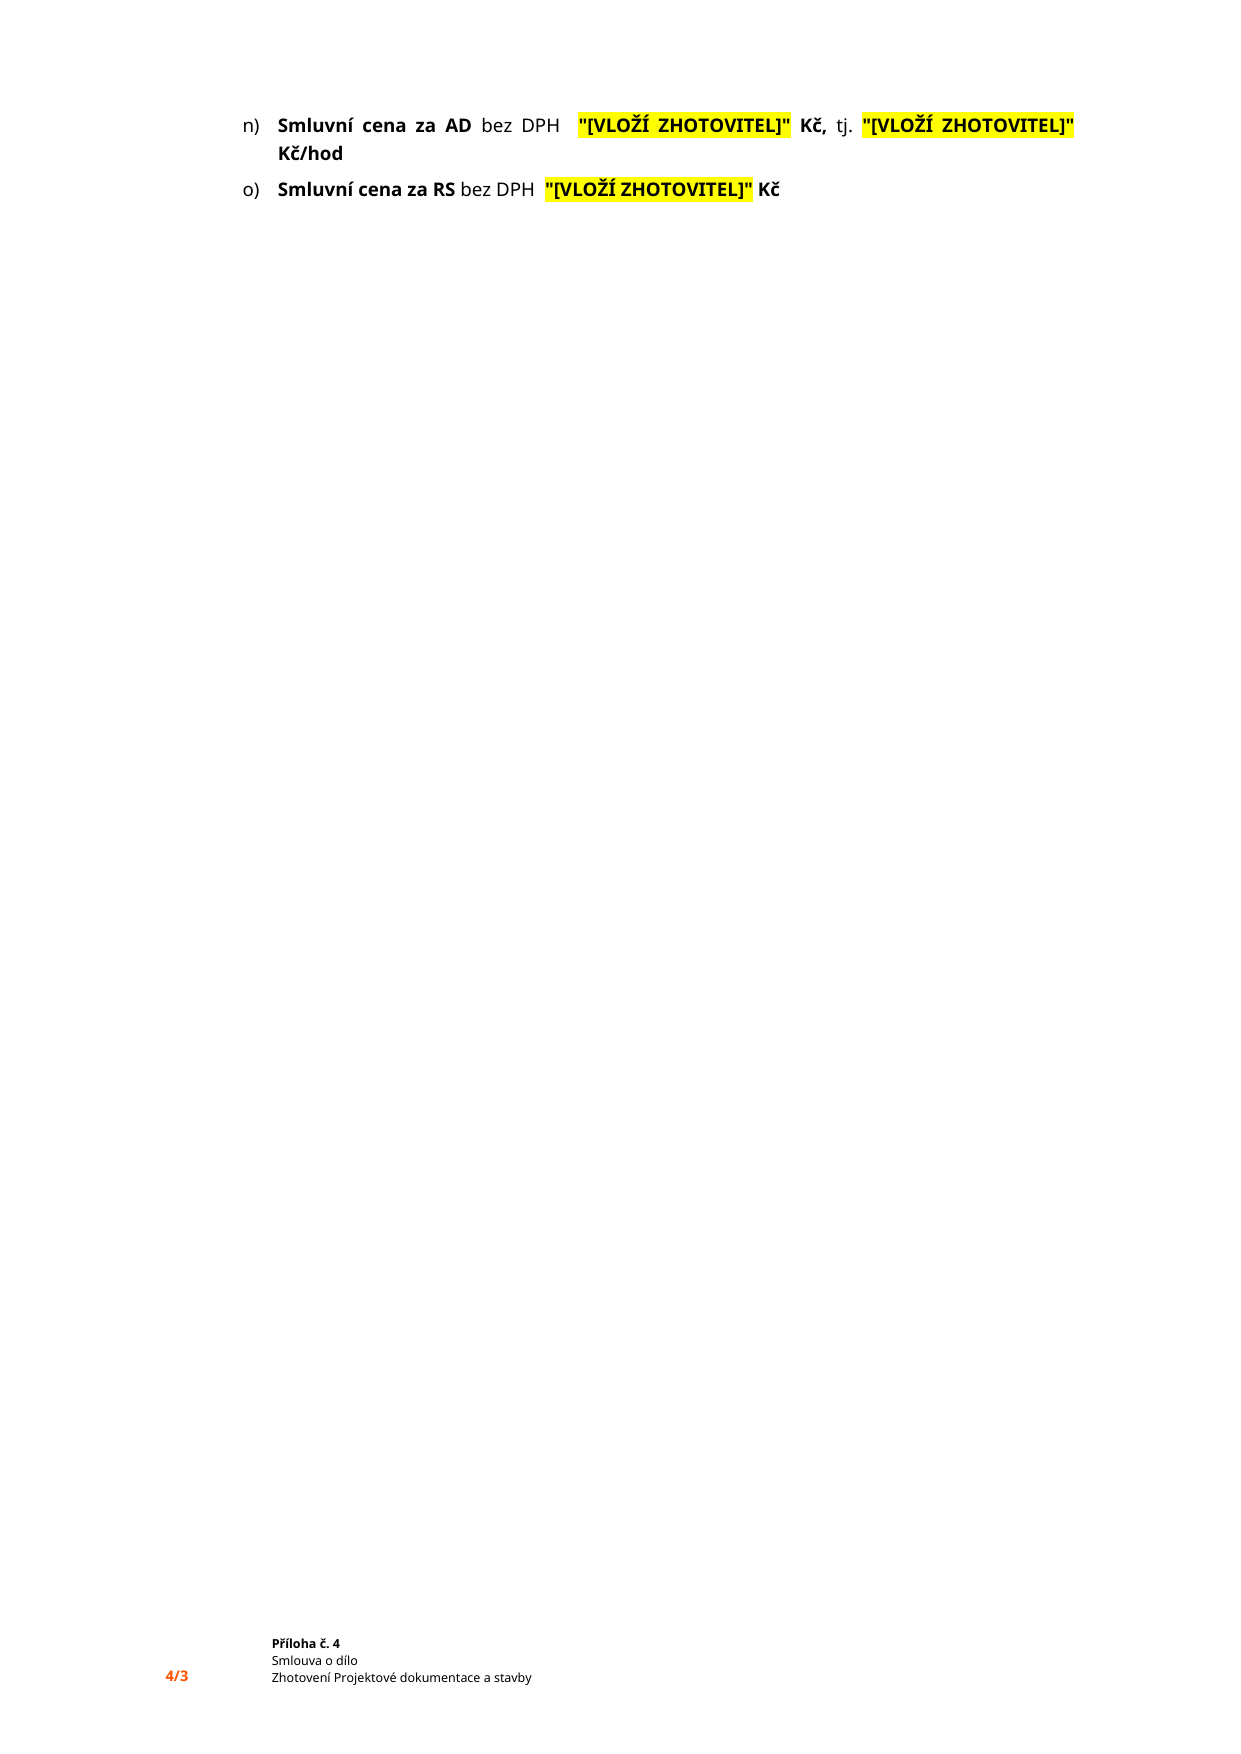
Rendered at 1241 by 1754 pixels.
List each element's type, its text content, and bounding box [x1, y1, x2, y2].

list Smluvní cena za RS bez DPH "[VLOŽÍ ZHOTOVITEL]" Kč [242, 177, 545, 202]
list Smluvní cena za RS bez DPH "[VLOŽÍ ZHOTOVITEL]" Kč [753, 177, 1075, 202]
list Smluvní cena za AD bez DPH "[VLOŽÍ ZHOTOVITEL]" Kč, tj. "[VLOŽÍ ZHOTOVITEL]" Kč/hod [242, 112, 1075, 166]
